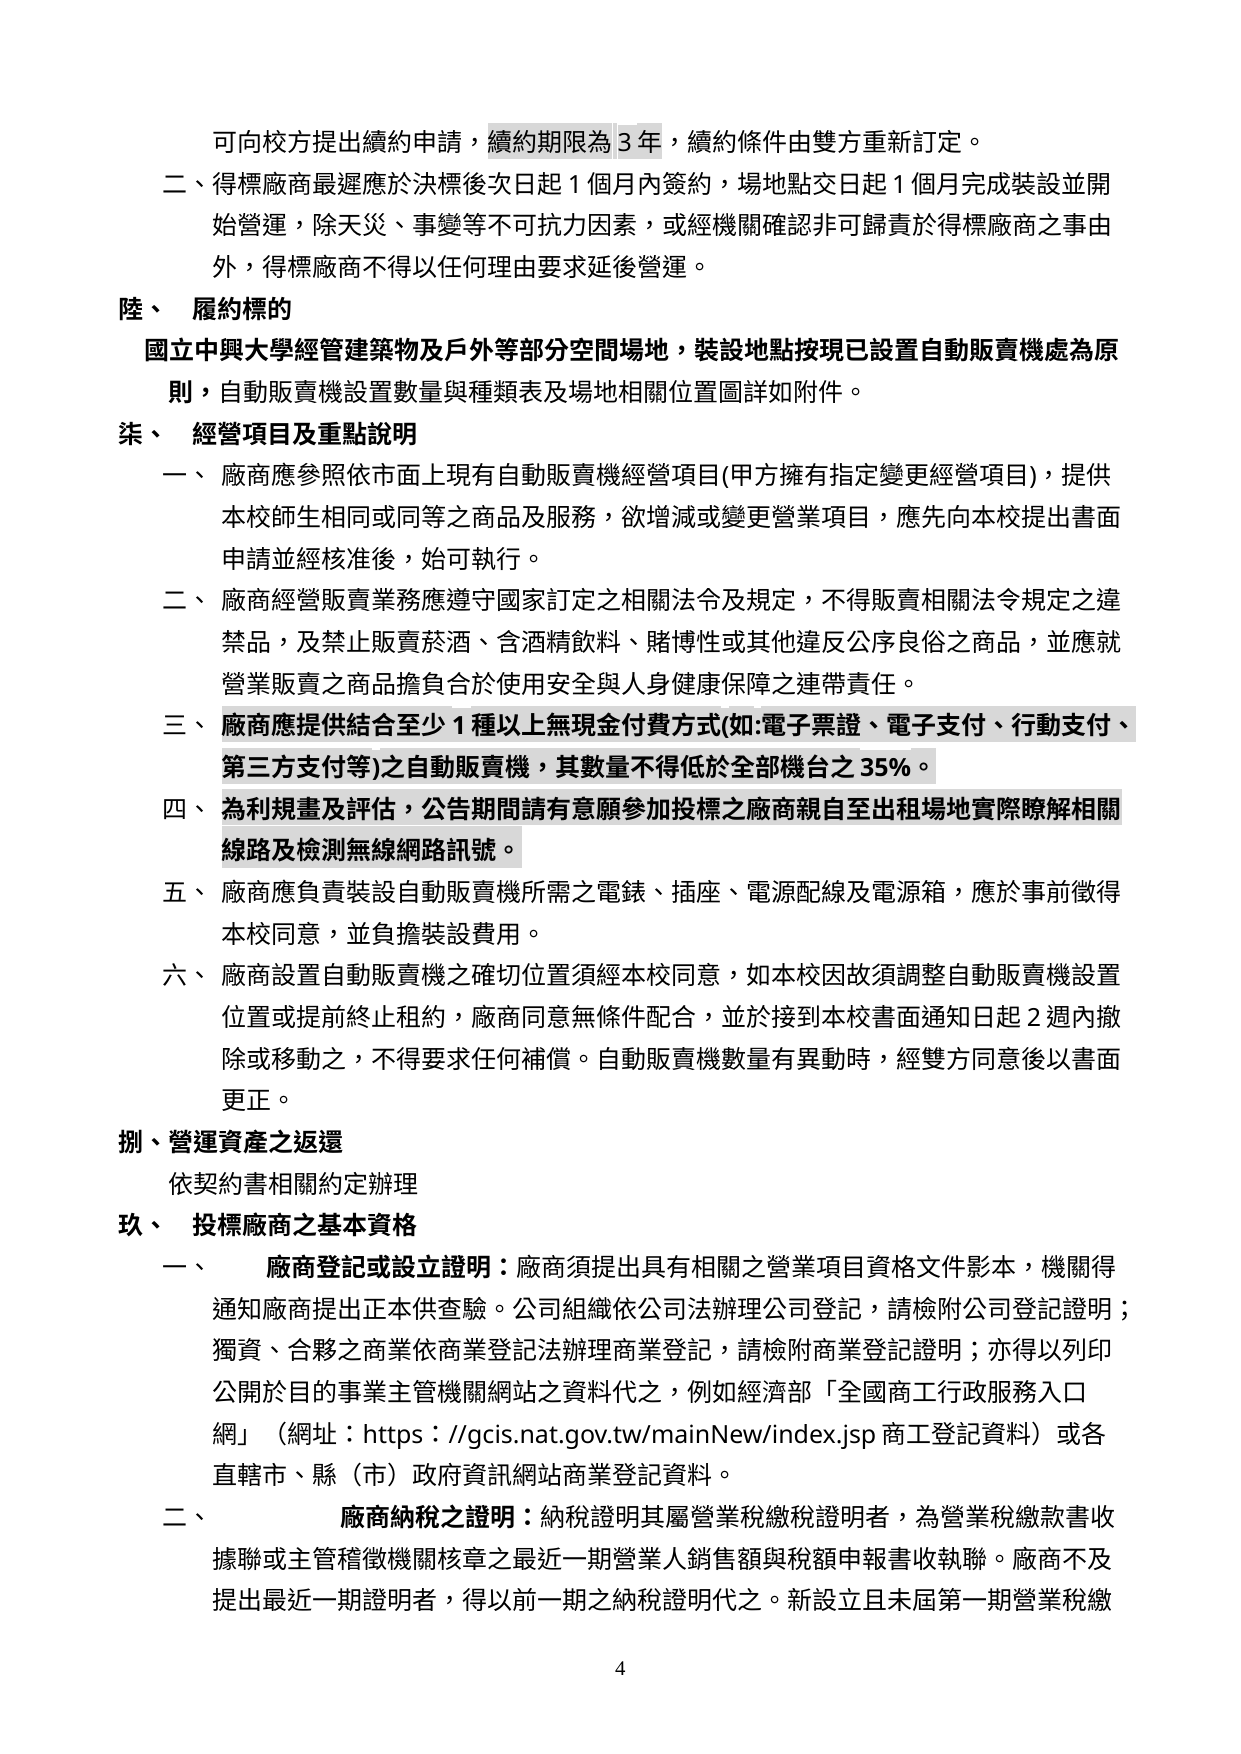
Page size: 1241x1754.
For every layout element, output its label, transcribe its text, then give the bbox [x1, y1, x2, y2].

list 依契約書相關約定辦理 [168, 1160, 1122, 1201]
list 履約標的 [118, 285, 1122, 326]
list 得標廠商最遲應於決標後次日起1個月內簽約，場地點交日起1個月完成裝設並開始營運，除天災、事變等不可抗力因素，或經機關確認非可歸責於得標廠商之事由外，得標廠商不得以任何理由要求延後營運。 [162, 160, 1122, 285]
list 廠商設置自動販賣機之確切位置須經本校同意，如本校因故須調整自動販賣機設置位置或提前終止租約，廠商同意無條件配合，並於接到本校書面通知日起2週內撤除或移動之，不得要求任何補償。自動販賣機數量有異動時，經雙方同意後以書面更正。 [162, 951, 1122, 1118]
list 廠商應負責裝設自動販賣機所需之電錶、插座、電源配線及電源箱，應於事前徵得本校同意，並負擔裝設費用。 [162, 868, 1122, 951]
list 廠商登記或設立證明：廠商須提出具有相關之營業項目資格文件影本，機關得通知廠商提出正本供查驗。公司組織依公司法辦理公司登記，請檢附公司登記證明；獨資、合夥之商業依商業登記法辦理商業登記，請檢附商業登記證明；亦得以列印公開於目的事業主管機關網站之資料代之，例如經濟部「全國商工行政服務入口網」（網址：https：//gcis.nat.gov.tw/mainNew/index.jsp商工登記資料）或各直轄市、縣（市）政府資訊網站商業登記資料。 [162, 1243, 1122, 1493]
list 廠商應提供結合至少1種以上無現金付費方式(如:電子票證、電子支付、行動支付、第三方支付等)之自動販賣機，其數量不得低於全部機台之35%。 [162, 701, 1122, 785]
list 為利規畫及評估，公告期間請有意願參加投標之廠商親自至出租場地實際瞭解相關線路及檢測無線網路訊號。 [162, 785, 1122, 868]
list 投標廠商之基本資格 [118, 1201, 1122, 1243]
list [162, 1493, 1122, 1618]
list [162, 118, 1122, 160]
text 國立中興大學經管建築物及戶外等部分空間場地，裝設地點按現已設置自動販賣機處為原則，自動販賣機設置數量與種類表及場地相關位置圖詳如附件。 [118, 326, 1122, 410]
list 經營項目及重點說明 [118, 410, 1122, 451]
list 廠商應參照依市面上現有自動販賣機經營項目(甲方擁有指定變更經營項目)，提供本校師生相同或同等之商品及服務，欲增減或變更營業項目，應先向本校提出書面申請並經核准後，始可執行。 [162, 451, 1122, 576]
list 營運資產之返還 [118, 1118, 1122, 1160]
list 廠商經營販賣業務應遵守國家訂定之相關法令及規定，不得販賣相關法令規定之違禁品，及禁止販賣菸酒、含酒精飲料、賭博性或其他違反公序良俗之商品，並應就營業販賣之商品擔負合於使用安全與人身健康保障之連帶責任。 [162, 576, 1122, 701]
